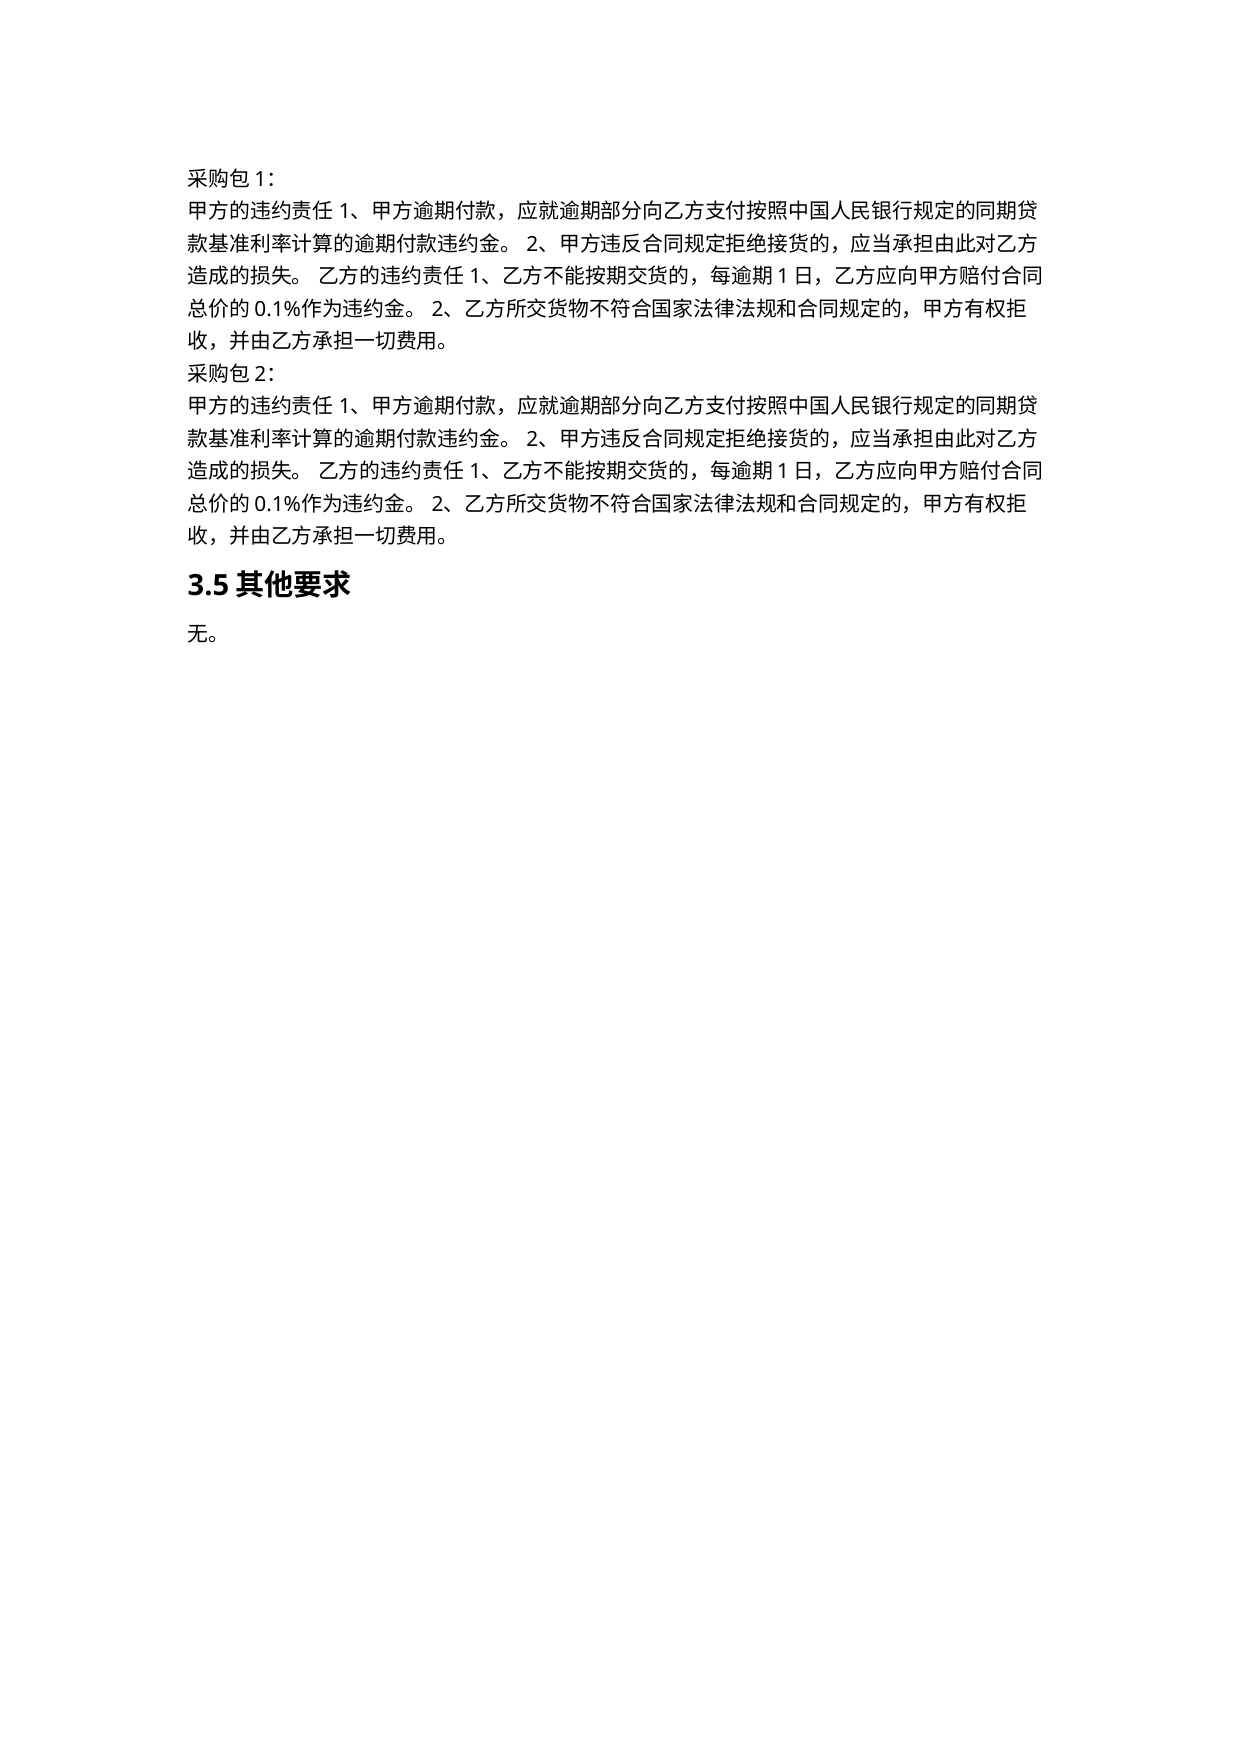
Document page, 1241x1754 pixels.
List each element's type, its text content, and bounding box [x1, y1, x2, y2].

text 无。 [187, 617, 1053, 649]
text 甲方的违约责任 1、甲方逾期付款，应就逾期部分向乙方支付按照中国人民银行规定的同期贷款基准利率计算的逾期付款违约金。 2、甲方违反合同规定拒绝接货的，应当承担由此对乙方造成的损失。 乙方的违约责任 1、乙方不能按期交货的，每逾期1日，乙方应向甲方赔付合同总价的0.1%作为违约金。 2、乙方所交货物不符合国家法律法规和合同规定的，甲方有权拒收，并由乙方承担一切费用。 [187, 389, 1053, 552]
text 采购包1： [187, 162, 1053, 194]
text 3.5其他要求 [187, 552, 1053, 617]
text 甲方的违约责任 1、甲方逾期付款，应就逾期部分向乙方支付按照中国人民银行规定的同期贷款基准利率计算的逾期付款违约金。 2、甲方违反合同规定拒绝接货的，应当承担由此对乙方造成的损失。 乙方的违约责任 1、乙方不能按期交货的，每逾期1日，乙方应向甲方赔付合同总价的0.1%作为违约金。 2、乙方所交货物不符合国家法律法规和合同规定的，甲方有权拒收，并由乙方承担一切费用。 [187, 194, 1053, 357]
text 采购包2： [187, 357, 1053, 389]
